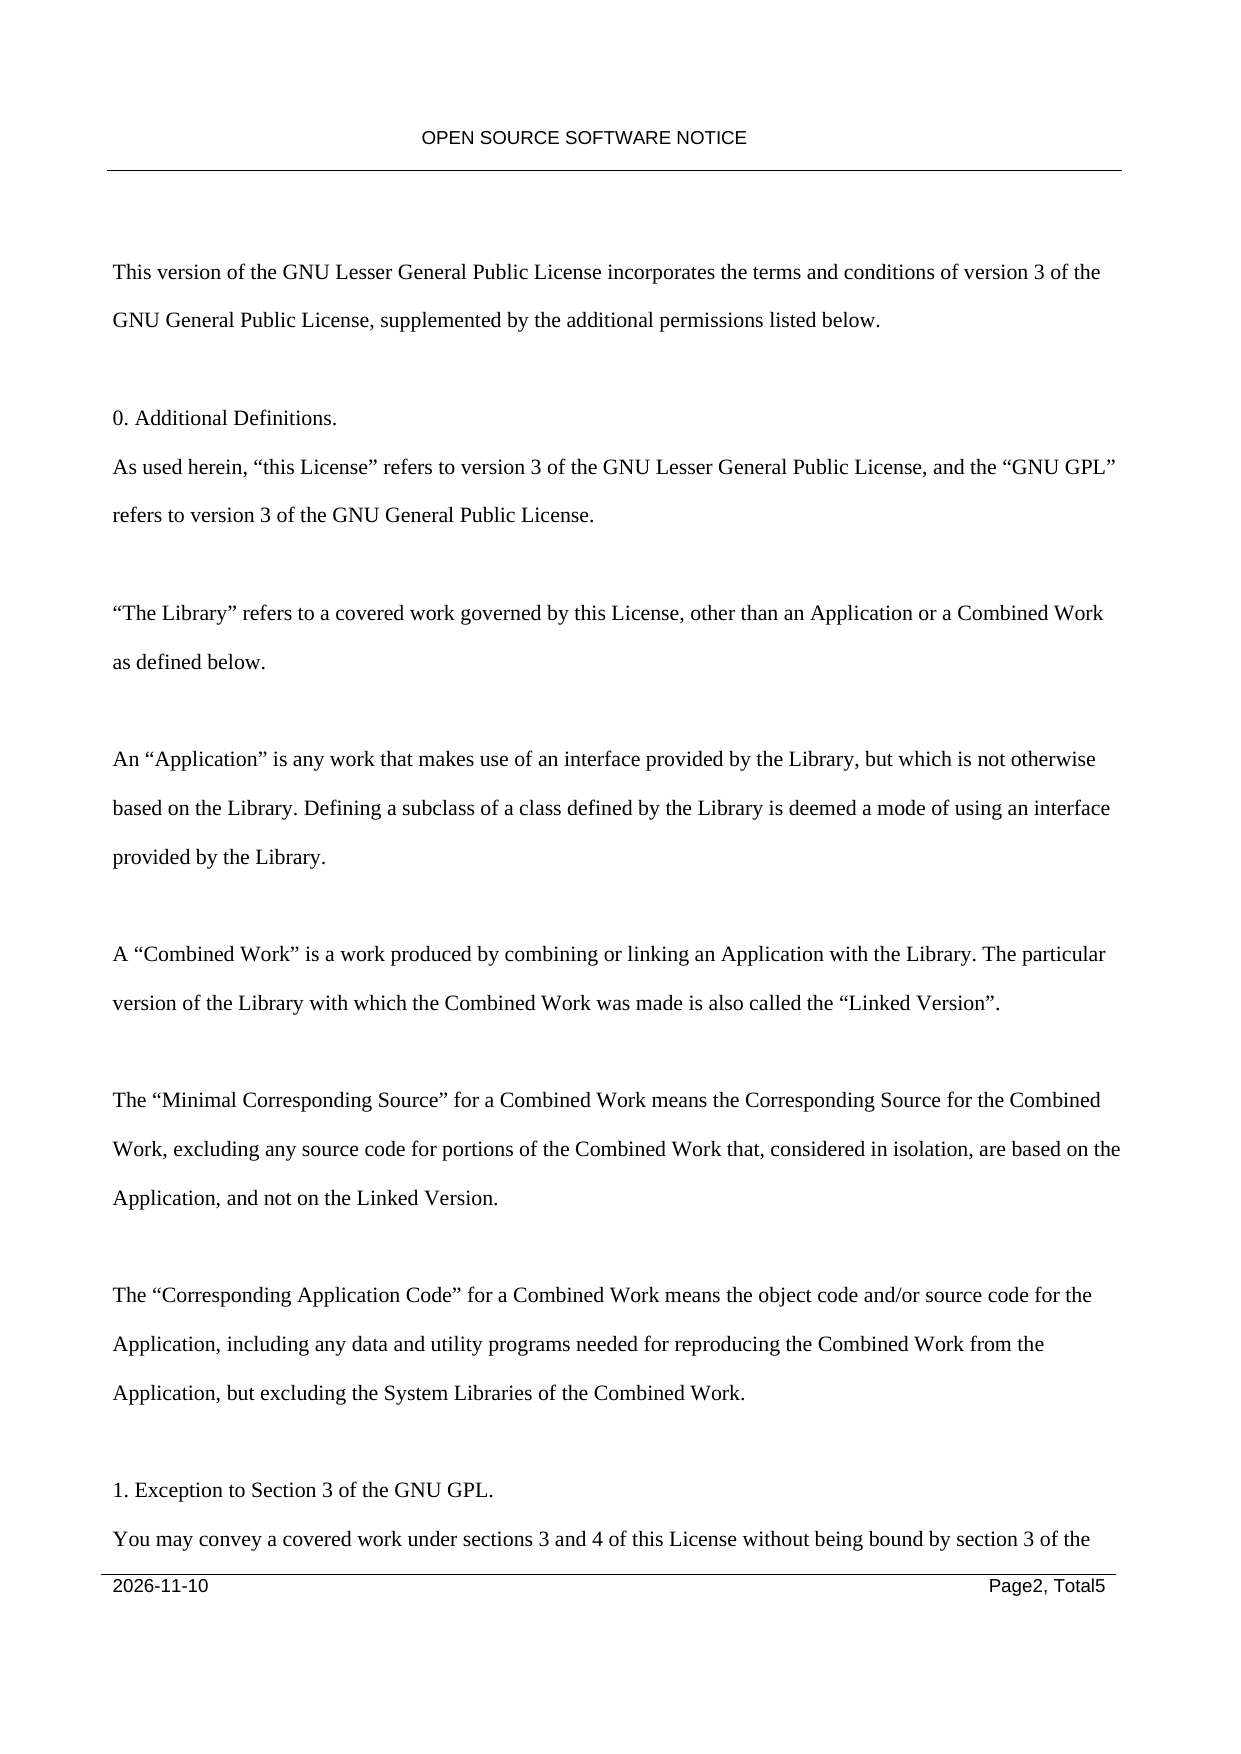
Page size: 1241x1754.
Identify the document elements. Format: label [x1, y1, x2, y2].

text [112, 206, 1128, 1555]
